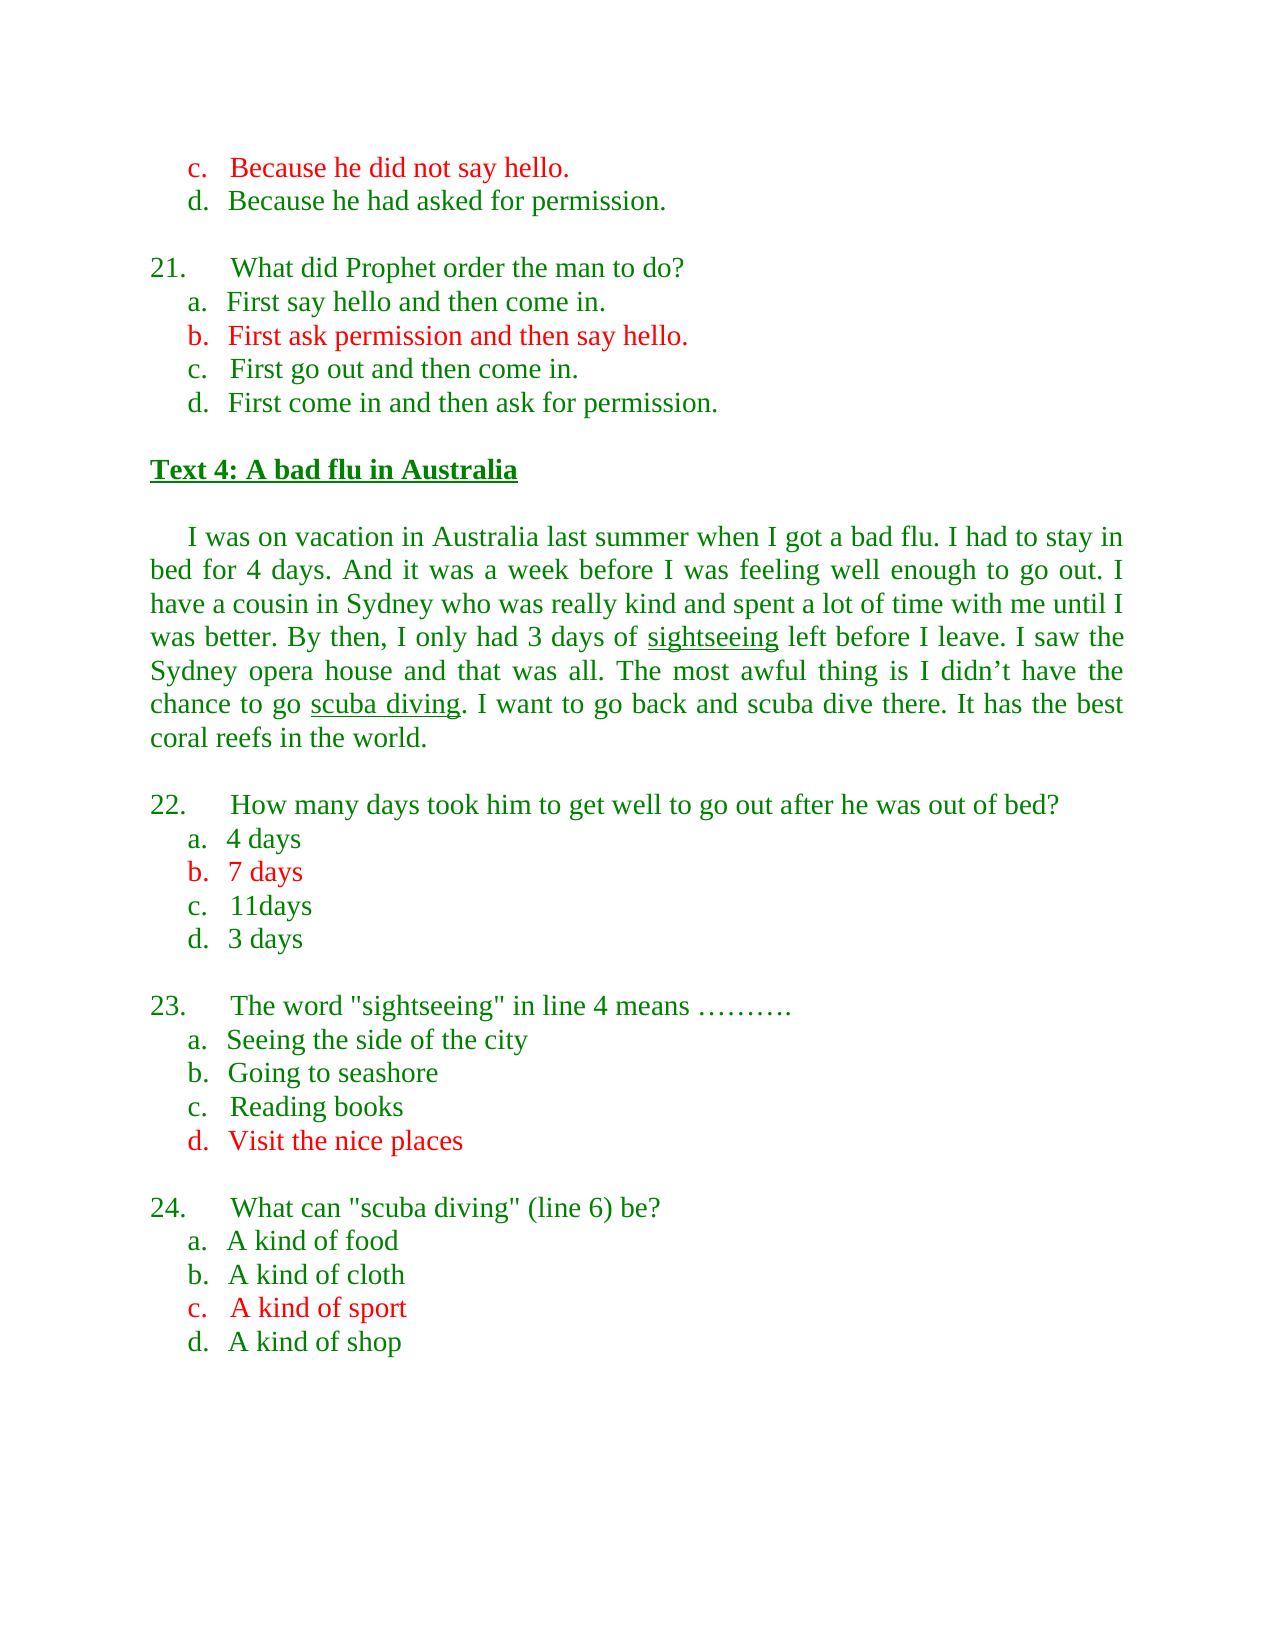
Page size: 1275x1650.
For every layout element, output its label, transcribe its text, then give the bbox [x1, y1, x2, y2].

text c. Reading books [187, 1089, 1125, 1123]
text d. Because he had asked for permission. [187, 183, 1125, 217]
text c. First go out and then come in. [187, 351, 1125, 385]
text 21. What did Prophet order the man to do? [150, 251, 1125, 284]
text d. A kind of shop [187, 1324, 1125, 1357]
text a. First say hello and then come in. [187, 284, 1125, 318]
text I was on vacation in Australia last summer when I got a bad flu. I had to stay in bed for 4 days. And it was a week before I was feeling well enough to go out. I have a cousin in Sydney who was really kind and spent a lot of time with me until I was better. By then, I only had 3 days of sightseeing left before I leave. I saw the Sydney opera house and that was all. The most awful thing is I didn’t have the chance to go scuba diving. I want to go back and scuba dive there. It has the best coral reefs in the world. [150, 519, 1125, 754]
text 22. How many days took him to get well to go out after he was out of bed? [150, 787, 1125, 821]
text b. 7 days [187, 854, 1125, 888]
text a. A kind of food [187, 1223, 1125, 1257]
text 24. What can "scuba diving" (line 6) be? [150, 1190, 1125, 1223]
text a. 4 days [187, 821, 1125, 854]
text b. A kind of cloth [187, 1257, 1125, 1290]
text d. 3 days [187, 921, 1125, 955]
text d. First come in and then ask for permission. [187, 385, 1125, 418]
text c. 11days [187, 888, 1125, 921]
text b. Going to seashore [187, 1056, 1125, 1089]
text b. First ask permission and then say hello. [187, 318, 1125, 351]
text c. Because he did not say hello. [187, 150, 1125, 183]
text a. Seeing the side of the city [187, 1022, 1125, 1056]
text d. Visit the nice places [187, 1123, 1125, 1156]
text Text 4: A bad flu in Australia [150, 452, 1125, 485]
text c. A kind of sport [187, 1290, 1125, 1324]
text 23. The word "sightseeing" in line 4 means ………. [150, 988, 1125, 1022]
